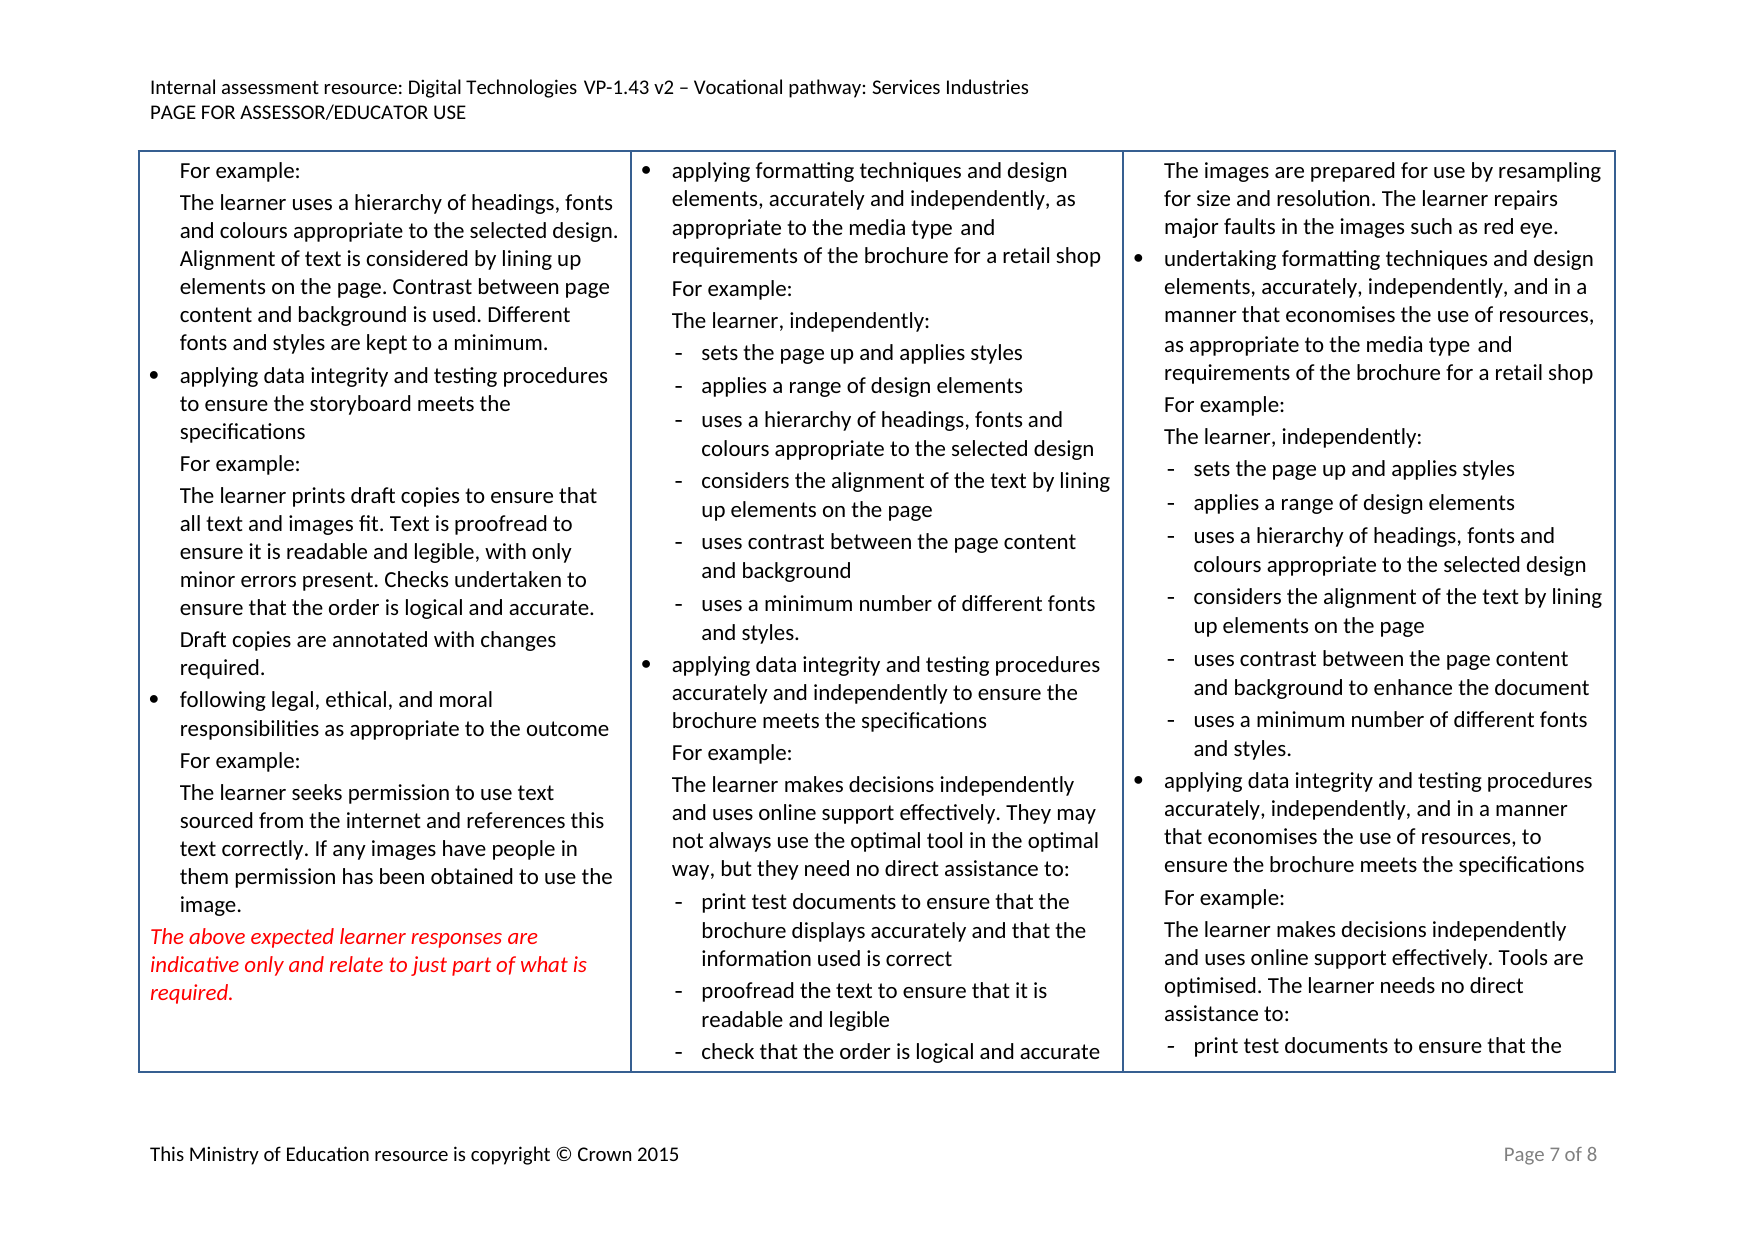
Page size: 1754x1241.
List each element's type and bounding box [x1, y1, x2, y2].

table_cell [140, 152, 630, 1071]
table_cell [1124, 152, 1614, 1071]
table_cell [632, 152, 1122, 1071]
